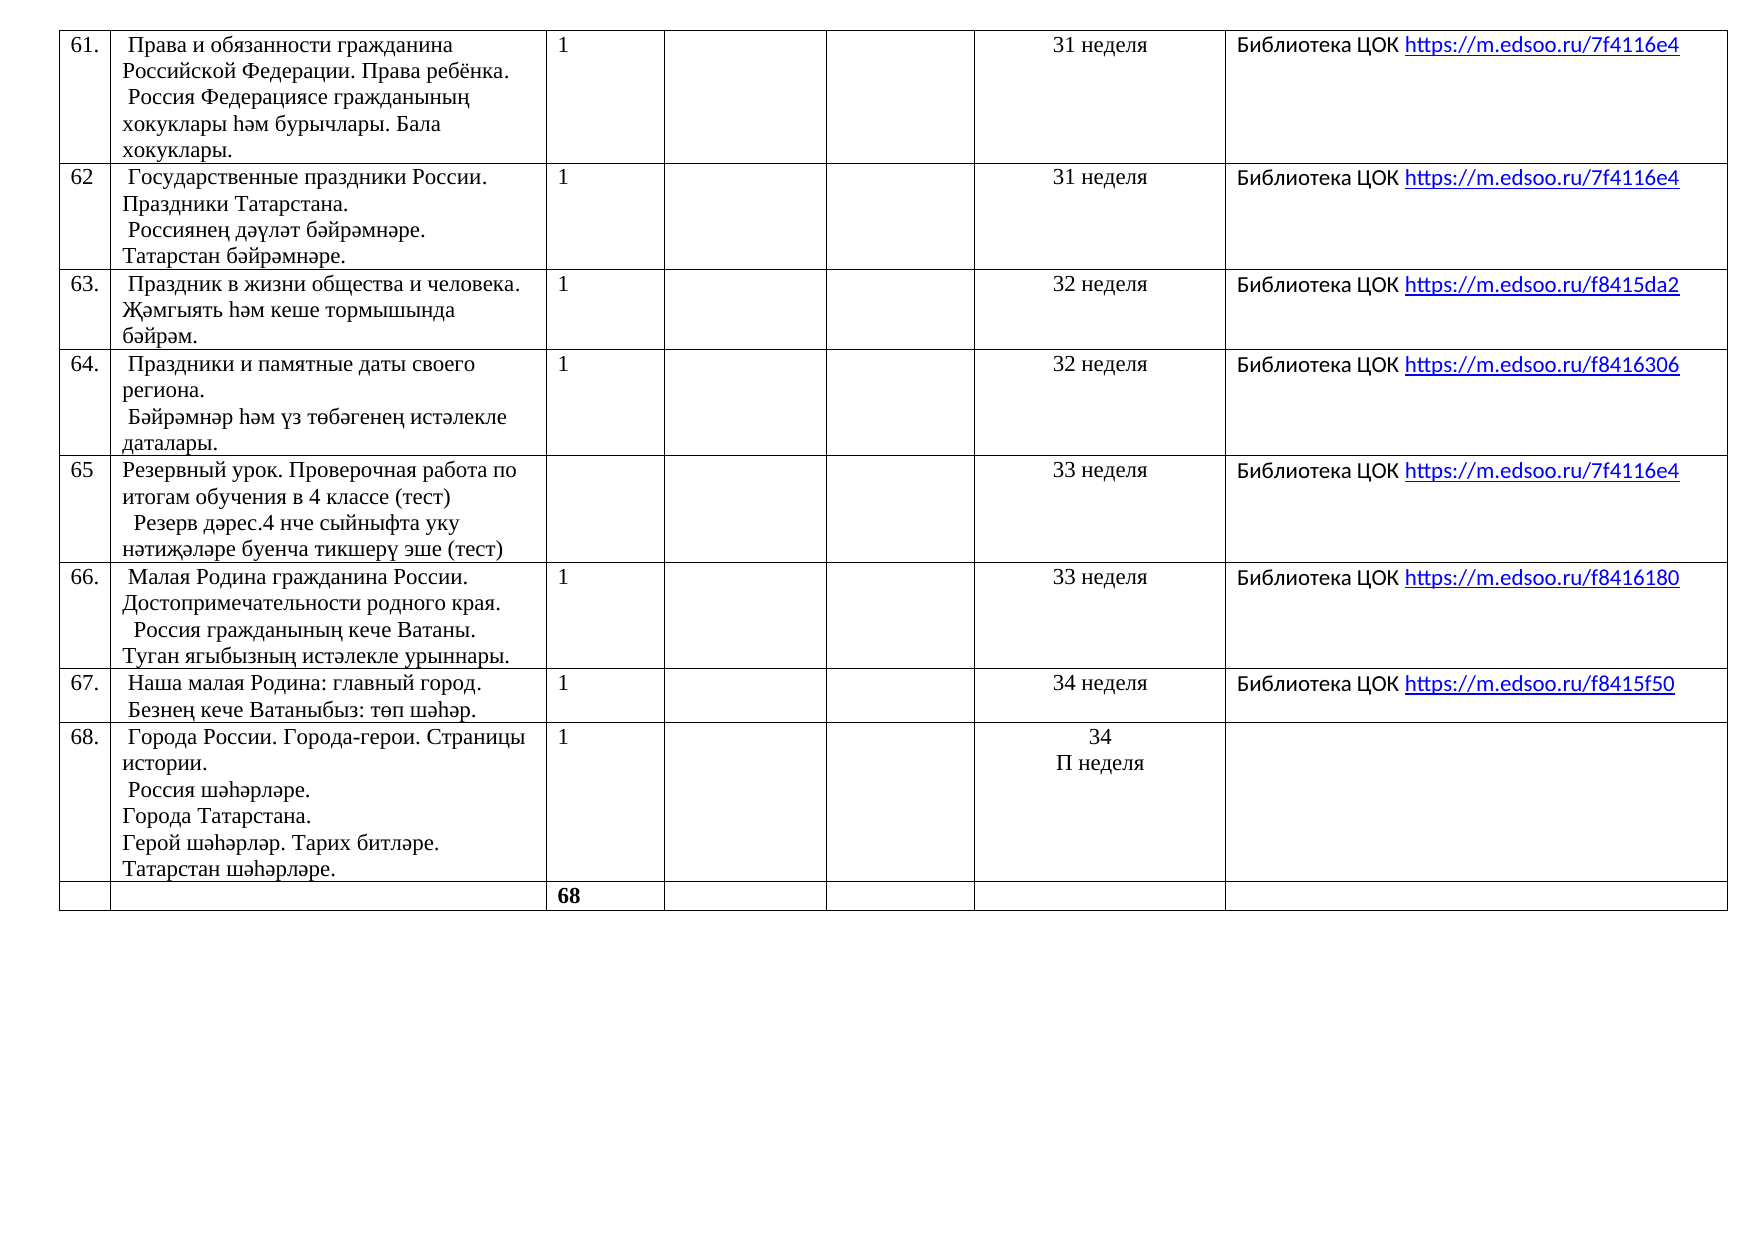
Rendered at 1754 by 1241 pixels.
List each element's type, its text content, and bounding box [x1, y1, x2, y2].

table_cell [665, 350, 826, 455]
table_cell [547, 456, 664, 562]
table_cell Библиотека ЦОК https://m.edsoo.ru/f8415da2 [1226, 270, 1727, 349]
table_cell [665, 882, 826, 910]
table_cell [60, 882, 110, 910]
table_cell Права и обязанности гражданина Российской Федерации. Права ребёнка. Россия Федерациясе гражданының хокуклары һәм бурычлары. Бала хокуклары. [111, 31, 546, 162]
table_cell [827, 563, 974, 668]
table_cell Библиотека ЦОК https://m.edsoo.ru/7f4116e4 [1226, 456, 1727, 562]
table_cell [665, 164, 826, 269]
table_cell Города России. Города-герои. Страницы истории. Россия шәһәрләре. Города Татарстана. Герой шәһәрләр. Тарих битләре. Татарстан шәһәрләре. [111, 723, 546, 881]
table_cell [975, 882, 1225, 910]
table_cell 1 [547, 350, 664, 455]
table_cell Библиотека ЦОК https://m.edsoo.ru/7f4116e4 [1226, 164, 1727, 269]
table_cell 65 [60, 456, 110, 562]
table_cell [1226, 723, 1727, 881]
table_cell 34 П неделя [975, 723, 1225, 881]
table_cell Праздник в жизни общества и человека. Җәмгыять һәм кеше тормышында бәйрәм. [111, 270, 546, 349]
table_cell [827, 270, 974, 349]
table_cell 33 неделя [975, 456, 1225, 562]
table_cell [827, 882, 974, 910]
table_cell Библиотека ЦОК https://m.edsoo.ru/7f4116e4 [1226, 31, 1727, 162]
table_cell 68. [60, 723, 110, 881]
table_cell Праздники и памятные даты своего региона. Бәйрәмнәр һәм үз төбәгенең истәлекле даталары. [111, 350, 546, 455]
table_cell 67. [60, 669, 110, 722]
table_cell [665, 31, 826, 162]
table_cell 34 неделя [975, 669, 1225, 722]
table_cell 1 [547, 31, 664, 162]
table_cell [827, 723, 974, 881]
table_cell 62 [60, 164, 110, 269]
table_cell 68 [547, 882, 664, 910]
table_cell [665, 563, 826, 668]
table_cell 61. [60, 31, 110, 162]
table_cell 32 неделя [975, 270, 1225, 349]
table_cell 1 [547, 270, 664, 349]
table_cell [827, 31, 974, 162]
table_cell Библиотека ЦОК https://m.edsoo.ru/f8415f50 [1226, 669, 1727, 722]
table_cell [827, 669, 974, 722]
table_cell Библиотека ЦОК https://m.edsoo.ru/f8416180 [1226, 563, 1727, 668]
table_cell [665, 270, 826, 349]
table_cell [827, 350, 974, 455]
table_cell [111, 882, 546, 910]
table_cell [827, 456, 974, 562]
table_cell 31 неделя [975, 31, 1225, 162]
table_cell 66. [60, 563, 110, 668]
table_cell 63. [60, 270, 110, 349]
table_cell Малая Родина гражданина России. Достопримечательности родного края. Россия гражданының кече Ватаны. Туган ягыбызның истәлекле урыннары. [111, 563, 546, 668]
table_cell [665, 669, 826, 722]
table_cell [1226, 882, 1727, 910]
table_cell Государственные праздники России. Праздники Татарстана. Россиянең дәүләт бәйрәмнәре. Татарстан бәйрәмнәре. [111, 164, 546, 269]
table_cell 1 [547, 563, 664, 668]
table_cell 1 [547, 164, 664, 269]
table_cell 32 неделя [975, 350, 1225, 455]
table_cell 31 неделя [975, 164, 1225, 269]
table_cell 64. [60, 350, 110, 455]
table_cell 1 [547, 669, 664, 722]
table_cell 1 [547, 723, 664, 881]
table_cell Наша малая Родина: главный город. Безнең кече Ватаныбыз: төп шәһәр. [111, 669, 546, 722]
table_cell [665, 456, 826, 562]
table_cell [827, 164, 974, 269]
table_cell Библиотека ЦОК https://m.edsoo.ru/f8416306 [1226, 350, 1727, 455]
table_cell 33 неделя [975, 563, 1225, 668]
table_cell Резервный урок. Проверочная работа по итогам обучения в 4 классе (тест) Резерв дәрес.4 нче сыйныфта уку нәтиҗәләре буенча тикшерү эше (тест) [111, 456, 546, 562]
table_cell [665, 723, 826, 881]
